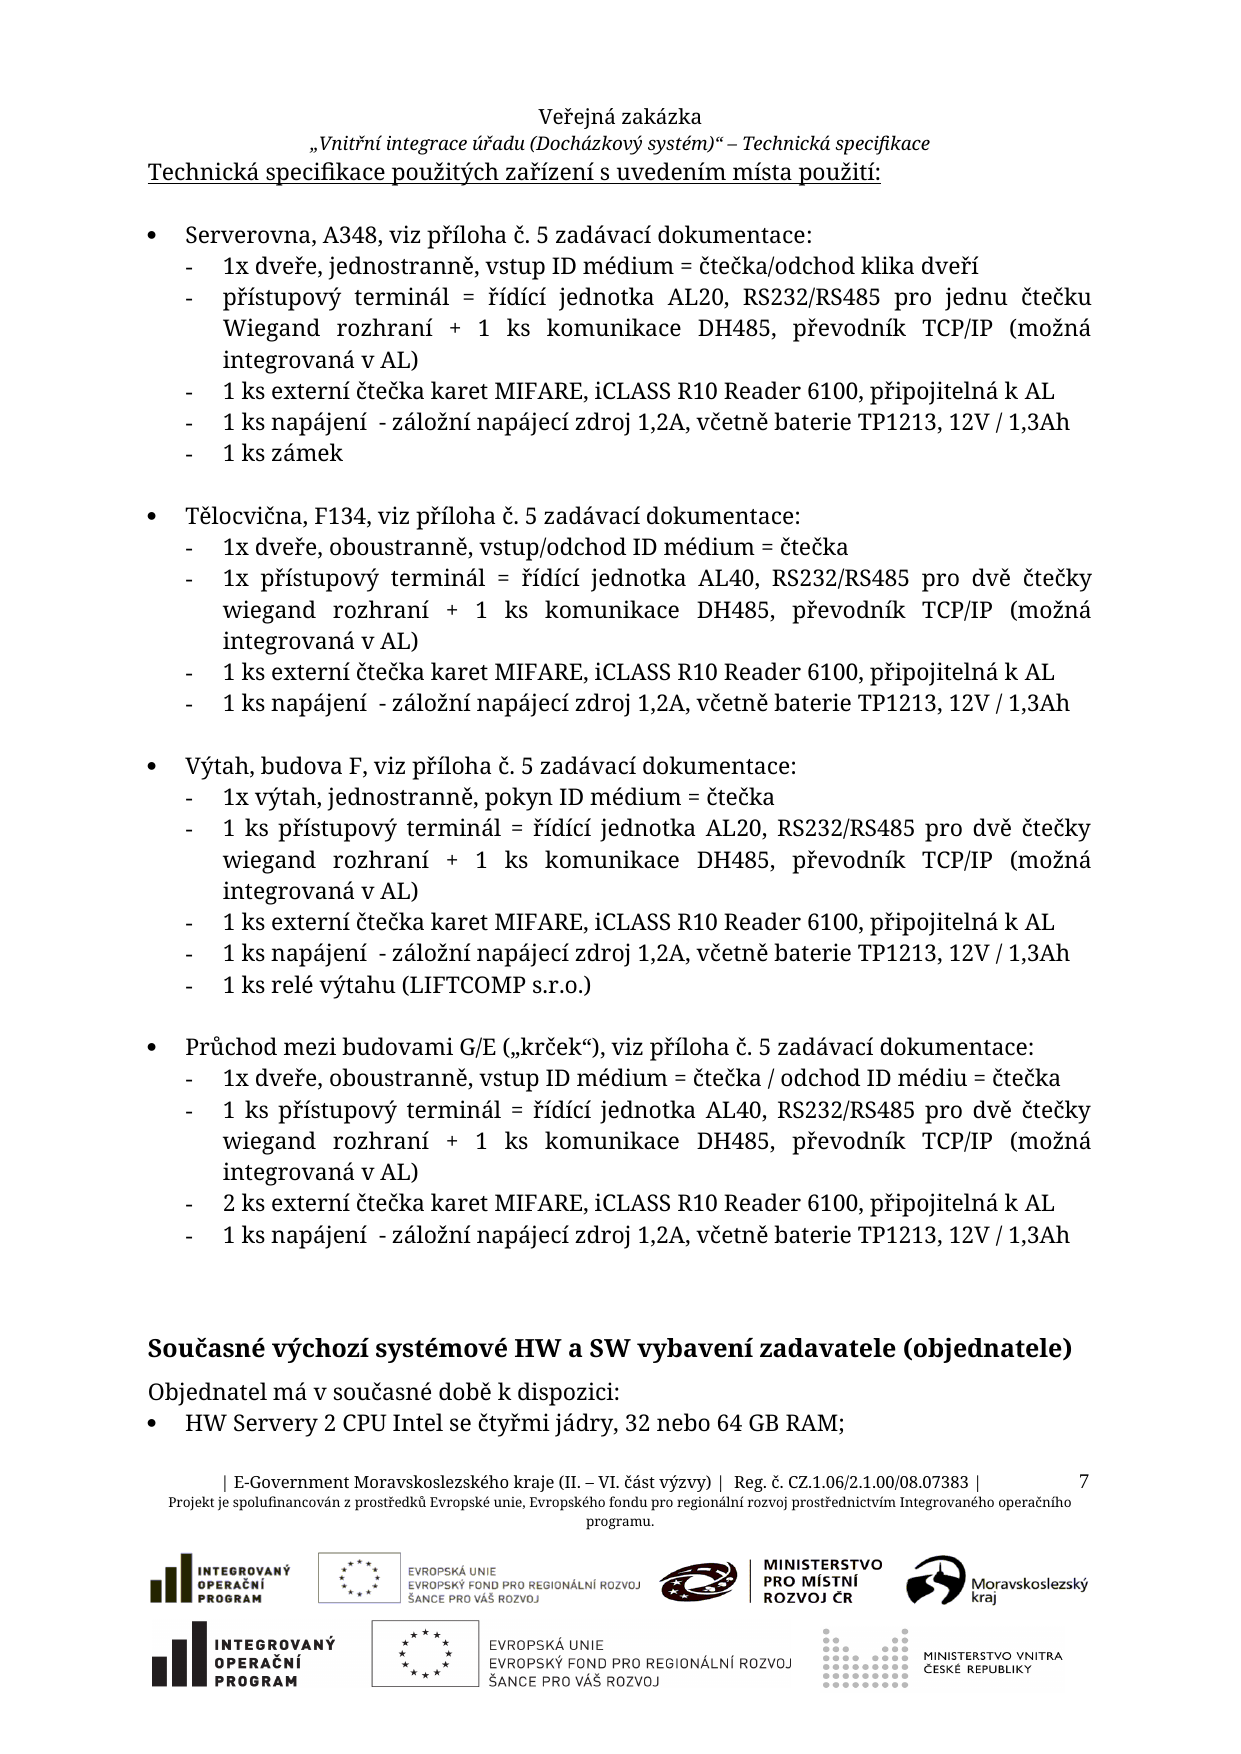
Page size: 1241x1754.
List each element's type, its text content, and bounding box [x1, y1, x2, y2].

subtitle Současné výchozí systémové HW a SW vybavení zadavatele (objednatele) [148, 1330, 1093, 1364]
list Serverovna, A348, viz příloha č. 5 zadávací dokumentace: [148, 219, 1093, 250]
list 1 ks relé výtahu (LIFTCOMP s.r.o.) [185, 969, 1093, 1000]
picture [148, 1548, 1092, 1608]
list 1 ks napájení - záložní napájecí zdroj 1,2A, včetně baterie TP1213, 12V / 1,3Ah [185, 406, 1093, 437]
list Průchod mezi budovami G/E („krček“), viz příloha č. 5 zadávací dokumentace: [148, 1031, 1093, 1062]
list 1 ks přístupový terminál = řídící jednotka AL40, RS232/RS485 pro dvě čtečky wiegand rozhraní + 1 ks komunikace DH485, převodník TCP/IP (možná integrovaná v AL) [185, 1094, 1093, 1187]
list 1 ks přístupový terminál = řídící jednotka AL20, RS232/RS485 pro dvě čtečky wiegand rozhraní + 1 ks komunikace DH485, převodník TCP/IP (možná integrovaná v AL) [185, 812, 1093, 906]
list 1 ks napájení - záložní napájecí zdroj 1,2A, včetně baterie TP1213, 12V / 1,3Ah [185, 937, 1093, 969]
list 1 ks napájení - záložní napájecí zdroj 1,2A, včetně baterie TP1213, 12V / 1,3Ah [185, 1219, 1093, 1250]
list 1x přístupový terminál = řídící jednotka AL40, RS232/RS485 pro dvě čtečky wiegand rozhraní + 1 ks komunikace DH485, převodník TCP/IP (možná integrovaná v AL) [185, 562, 1093, 656]
text Objednatel má v současné době k dispozici: [148, 1376, 1093, 1407]
list 1 ks zámek [185, 437, 1093, 469]
list 2 ks externí čtečka karet MIFARE, iCLASS R10 Reader 6100, připojitelná k AL [185, 1187, 1093, 1219]
list 1x výtah, jednostranně, pokyn ID médium = čtečka [185, 781, 1093, 812]
list Výtah, budova F, viz příloha č. 5 zadávací dokumentace: [148, 750, 1093, 781]
list 1 ks externí čtečka karet MIFARE, iCLASS R10 Reader 6100, připojitelná k AL [185, 906, 1093, 937]
picture [152, 1619, 791, 1688]
list HW Servery 2 CPU Intel se čtyřmi jádry, 32 nebo 64 GB RAM; [148, 1407, 1093, 1438]
list 1x dveře, jednostranně, vstup ID médium = čtečka/odchod klika dveří [185, 250, 1093, 281]
text Technická specifikace použitých zařízení s uvedením místa použití: [148, 156, 1093, 187]
list 1 ks externí čtečka karet MIFARE, iCLASS R10 Reader 6100, připojitelná k AL [185, 375, 1093, 406]
list 1x dveře, oboustranně, vstup/odchod ID médium = čtečka [185, 531, 1093, 562]
list 1 ks napájení - záložní napájecí zdroj 1,2A, včetně baterie TP1213, 12V / 1,3Ah [185, 687, 1093, 719]
picture [820, 1626, 1065, 1693]
list 1x dveře, oboustranně, vstup ID médium = čtečka / odchod ID médiu = čtečka [185, 1062, 1093, 1094]
list Tělocvična, F134, viz příloha č. 5 zadávací dokumentace: [148, 500, 1093, 531]
list přístupový terminál = řídící jednotka AL20, RS232/RS485 pro jednu čtečku Wiegand rozhraní + 1 ks komunikace DH485, převodník TCP/IP (možná integrovaná v AL) [185, 281, 1093, 375]
list 1 ks externí čtečka karet MIFARE, iCLASS R10 Reader 6100, připojitelná k AL [185, 656, 1093, 687]
